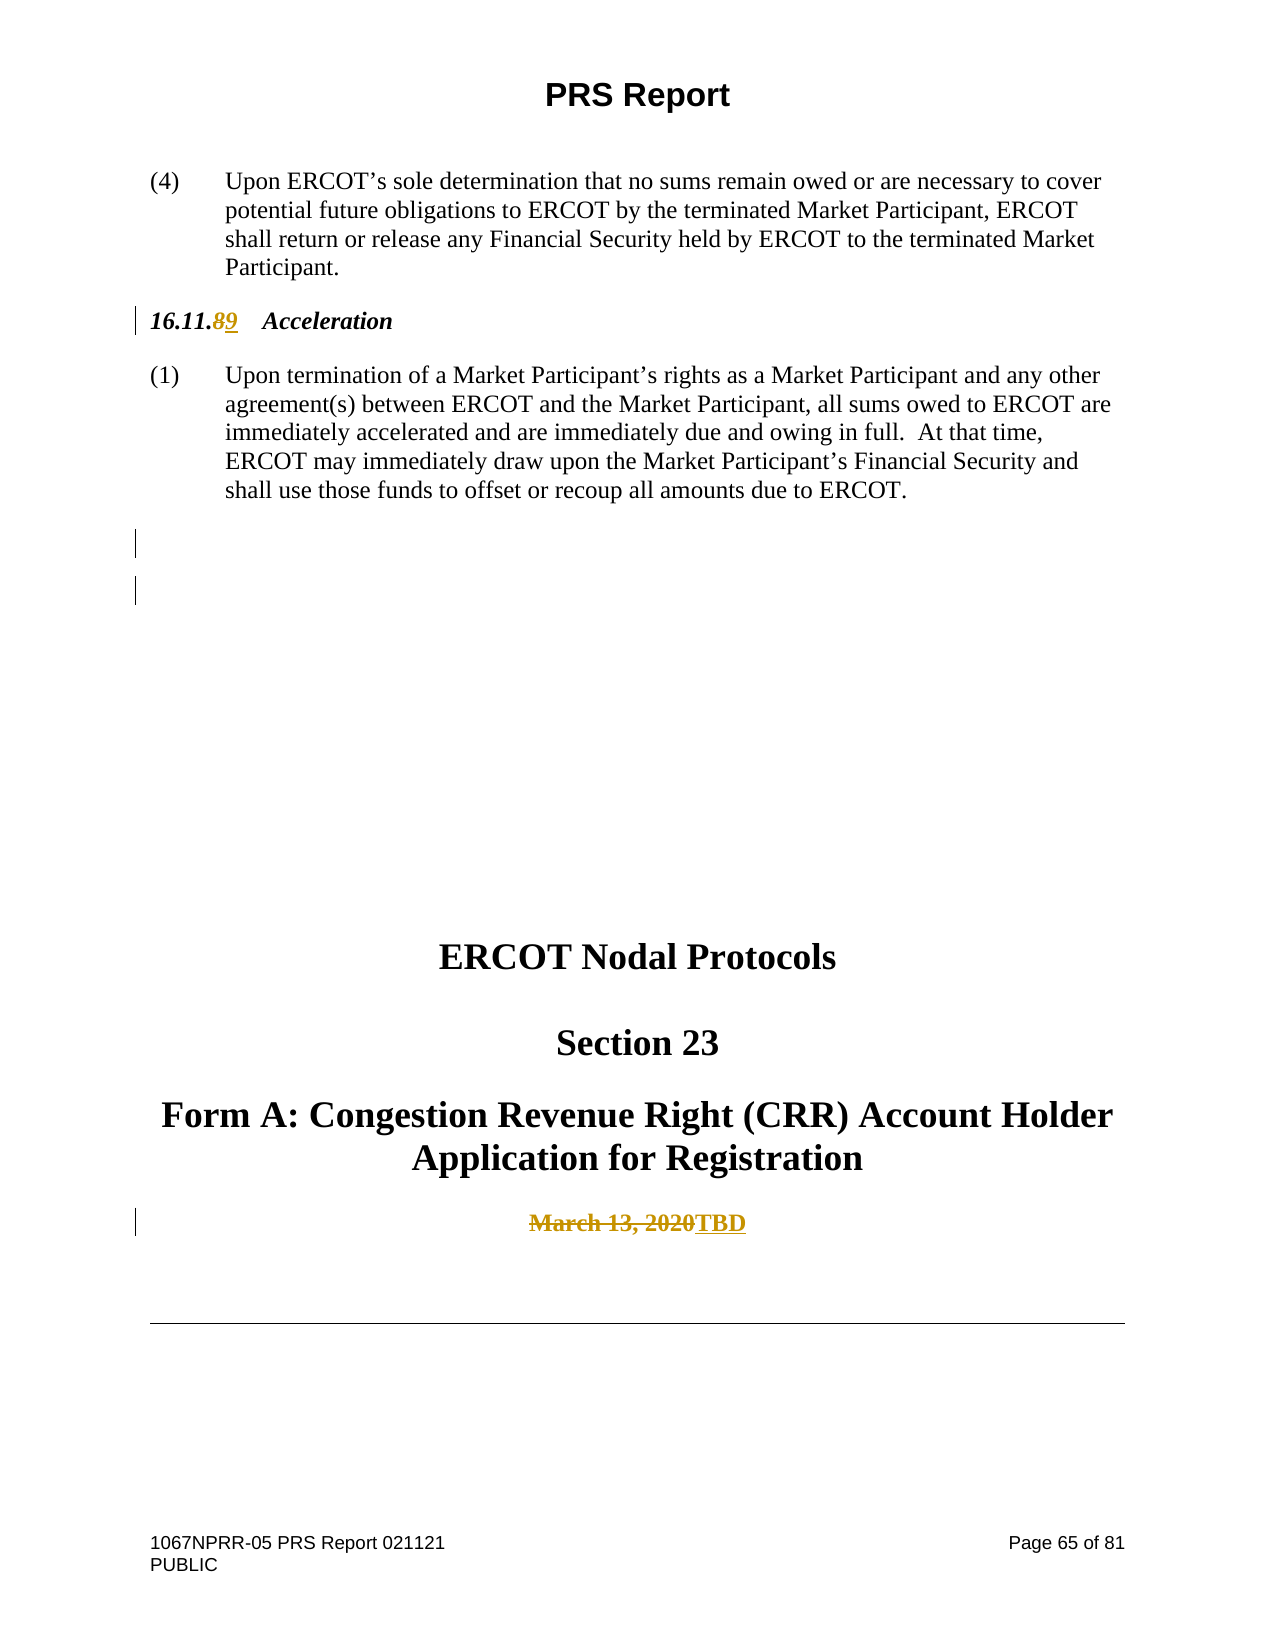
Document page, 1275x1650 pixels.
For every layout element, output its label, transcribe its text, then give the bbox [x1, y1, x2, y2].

text ERCOT Nodal Protocols [150, 934, 1125, 978]
text Section 23 [150, 1021, 1125, 1064]
text (1) Upon termination of a Market Participant’s rights as a Market Participant and any other agreement(s) between ERCOT and the Market Participant, all sums owed to ERCOT are immediately accelerated and are immediately due and owing in full. At that time, ERCOT may immediately draw upon the Market Participant’s Financial Security and shall use those funds to offset or recoup all amounts due to ERCOT. [150, 360, 1125, 504]
text (4) Upon ERCOT’s sole determination that no sums remain owed or are necessary to cover potential future obligations to ERCOT by the terminated Market Participant, ERCOT shall return or release any Financial Security held by ERCOT to the terminated Market Participant. [150, 166, 1125, 281]
text Form A: Congestion Revenue Right (CRR) Account Holder Application for Registration [150, 1093, 1125, 1179]
text 16.11. Acceleration [150, 306, 1125, 335]
